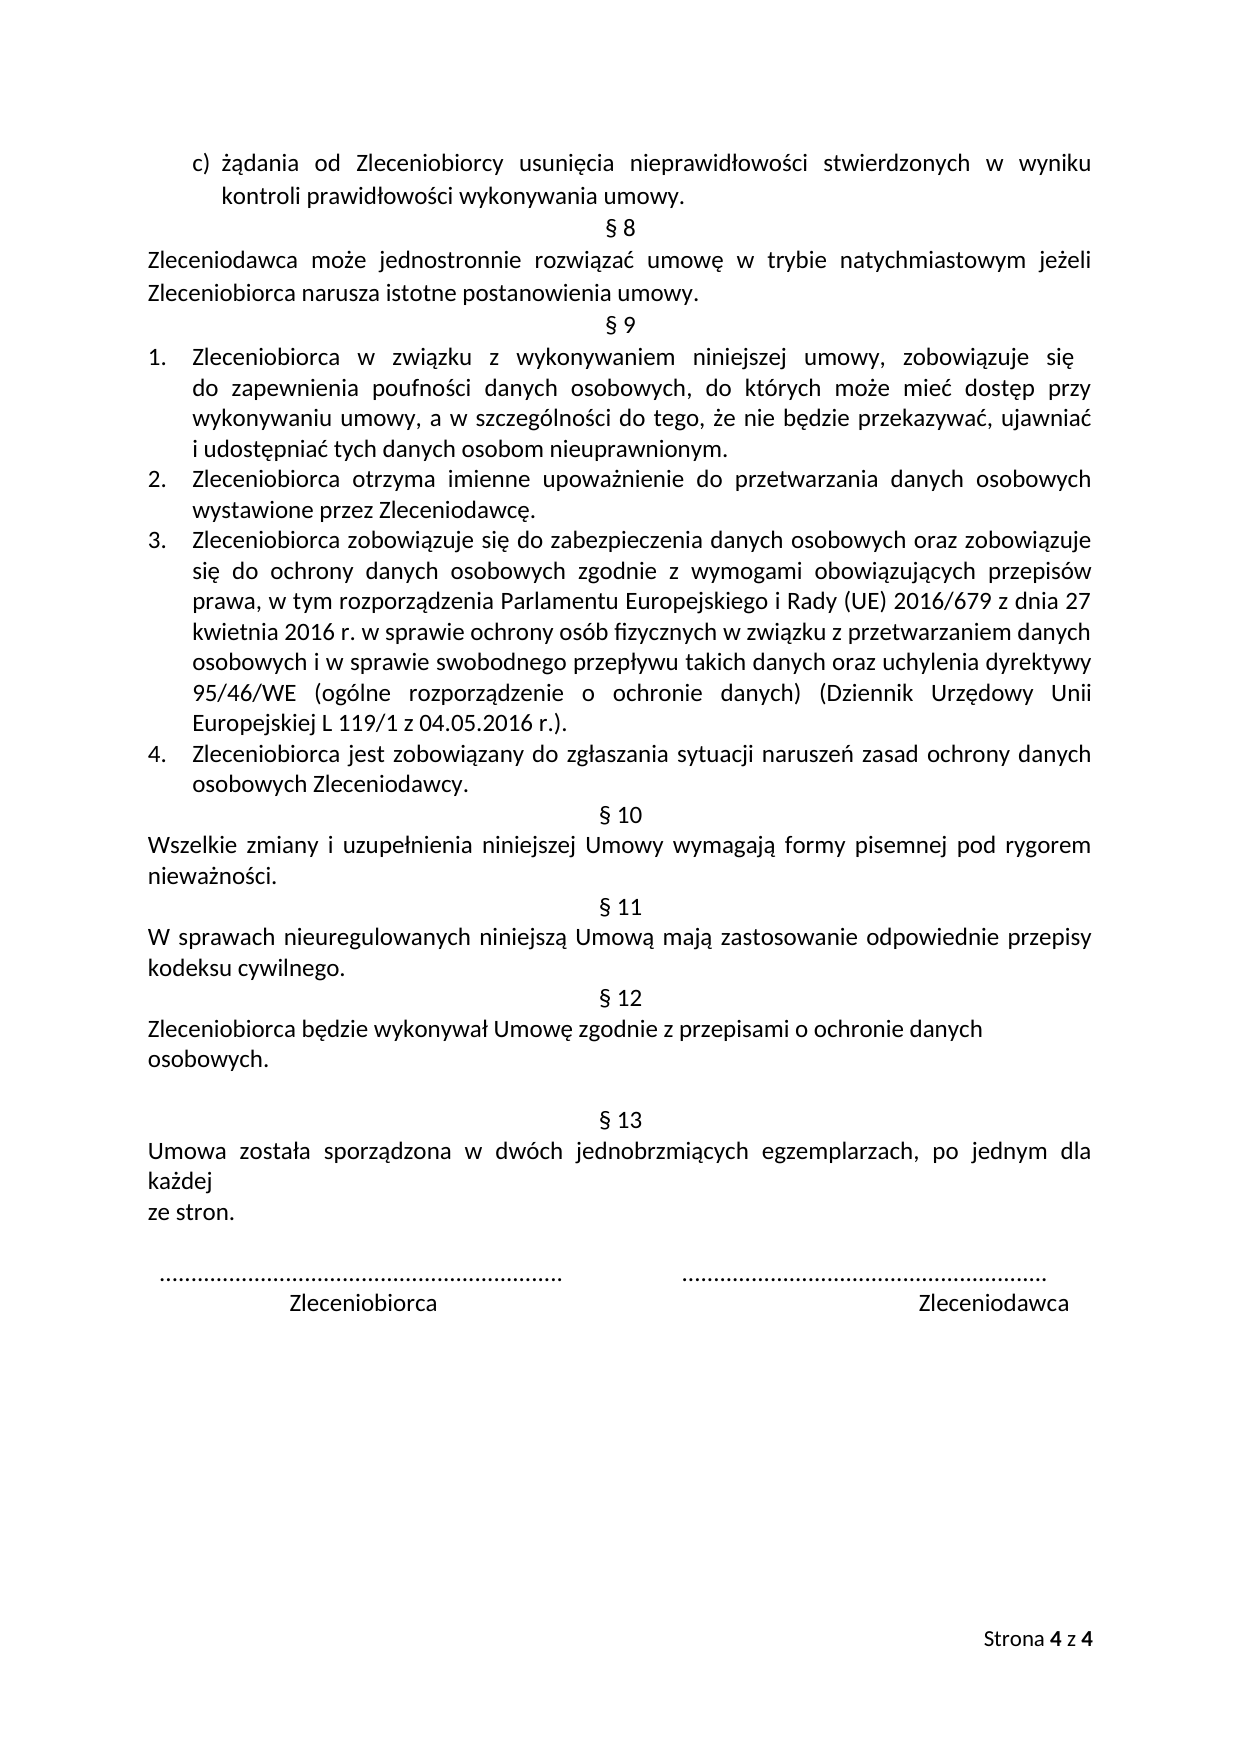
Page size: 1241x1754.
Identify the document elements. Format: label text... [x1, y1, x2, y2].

text § 8 [148, 212, 1093, 243]
text § 12 [148, 982, 1093, 1013]
text § 9 [148, 309, 1093, 339]
text Zleceniodawca może jednostronnie rozwiązać umowę w trybie natychmiastowym jeżeli Zleceniobiorca narusza istotne postanowienia umowy. [148, 244, 1093, 307]
text Umowa została sporządzona w dwóch jednobrzmiących egzemplarzach, po jednym dla każdej ze stron. [148, 1135, 1093, 1226]
list żądania od Zleceniobiorcy usunięcia nieprawidłowości stwierdzonych w wyniku kontroli prawidłowości wykonywania umowy. [192, 148, 1093, 210]
text ................................................................ .......................................................... [148, 1257, 1093, 1287]
text § 11 [148, 891, 1093, 921]
text Zleceniobiorca będzie wykonywał Umowę zgodnie z przepisami o ochronie danych osobowych. [148, 1013, 1093, 1074]
text § 13 [148, 1074, 1093, 1135]
list Zleceniobiorca zobowiązuje się do zabezpieczenia danych osobowych oraz zobowiązuje się do ochrony danych osobowych zgodnie z wymogami obowiązujących przepisów prawa, w tym rozporządzenia Parlamentu Europejskiego i Rady (UE) 2016/679 z dnia 27 kwietnia 2016 r. w sprawie ochrony osób fizycznych w związku z przetwarzaniem danych osobowych i w sprawie swobodnego przepływu takich danych oraz uchylenia dyrektywy 95/46/WE (ogólne rozporządzenie o ochronie danych) (Dziennik Urzędowy Unii Europejskiej L 119/1 z 04.05.2016 r.). [148, 524, 1093, 738]
text W sprawach nieuregulowanych niniejszą Umową mają zastosowanie odpowiednie przepisy kodeksu cywilnego. [148, 921, 1093, 982]
text Wszelkie zmiany i uzupełnienia niniejszej Umowy wymagają formy pisemnej pod rygorem nieważności. [148, 830, 1093, 891]
list Zleceniobiorca jest zobowiązany do zgłaszania sytuacji naruszeń zasad ochrony danych osobowych Zleceniodawcy. [148, 738, 1093, 799]
list Zleceniobiorca otrzyma imienne upoważnienie do przetwarzania danych osobowych wystawione przez Zleceniodawcę. [148, 463, 1093, 524]
text Zleceniobiorca Zleceniodawca [148, 1287, 1093, 1318]
text § 10 [148, 799, 1093, 830]
list Zleceniobiorca w związku z wykonywaniem niniejszej umowy, zobowiązuje się do zapewnienia poufności danych osobowych, do których może mieć dostęp przy wykonywaniu umowy, a w szczególności do tego, że nie będzie przekazywać, ujawniać i udostępniać tych danych osobom nieuprawnionym. [148, 341, 1093, 463]
